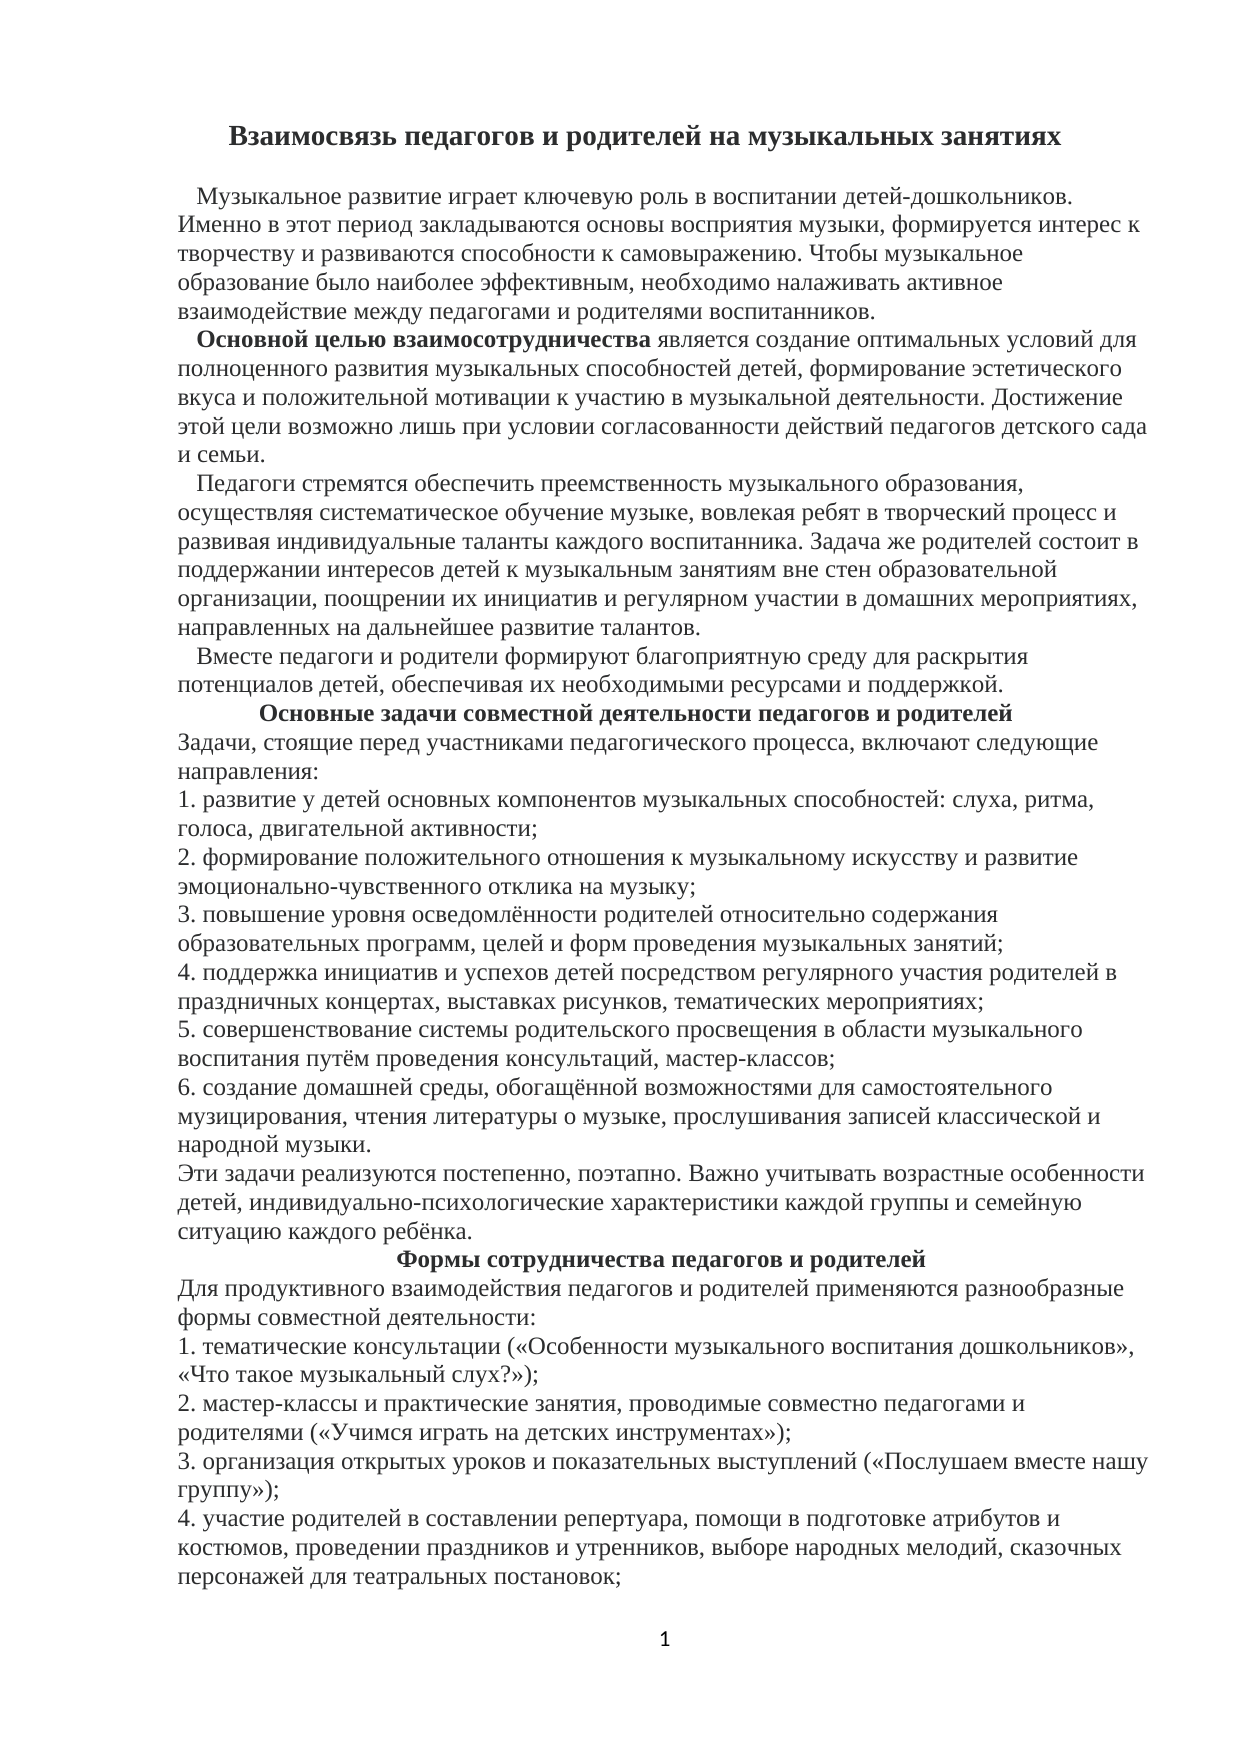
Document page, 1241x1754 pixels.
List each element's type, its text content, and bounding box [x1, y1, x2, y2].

text Взаимосвязь педагогов и родителей на музыкальных занятиях [177, 118, 1152, 152]
text 3. организация открытых уроков и показательных выступлений («Послушаем вместе нашу группу»); [177, 1446, 1152, 1503]
text 4. участие родителей в составлении репертуара, помощи в подготовке атрибутов и костюмов, проведении праздников и утренников, выборе народных мелодий, сказочных персонажей для театральных постановок; [177, 1503, 1152, 1589]
text 3. повышение уровня осведомлённости родителей относительно содержания образовательных программ, целей и форм проведения музыкальных занятий; [177, 899, 1152, 957]
text Эти задачи реализуются постепенно, поэтапно. Важно учитывать возрастные особенности детей, индивидуально-психологические характеристики каждой группы и семейную ситуацию каждого ребёнка. [177, 1158, 1152, 1244]
text 5. совершенствование системы родительского просвещения в области музыкального воспитания путём проведения консультаций, мастер-классов; [177, 1014, 1152, 1072]
text Основной целью взаимосотрудничества является создание оптимальных условий для полноценного развития музыкальных способностей детей, формирование эстетического вкуса и положительной мотивации к участию в музыкальной деятельности. Достижение этой цели возможно лишь при условии согласованности действий педагогов детского сада и семьи. [177, 324, 1152, 468]
text Формы сотрудничества педагогов и родителей [177, 1244, 1152, 1273]
text 6. создание домашней среды, обогащённой возможностями для самостоятельного музицирования, чтения литературы о музыке, прослушивания записей классической и народной музыки. [177, 1072, 1152, 1158]
text 2. мастер-классы и практические занятия, проводимые совместно педагогами и родителями («Учимся играть на детских инструментах»); [177, 1388, 1152, 1446]
text 1. тематические консультации («Особенности музыкального воспитания дошкольников», «Что такое музыкальный слух?»); [177, 1331, 1152, 1388]
text Педагоги стремятся обеспечить преемственность музыкального образования, осуществляя систематическое обучение музыке, вовлекая ребят в творческий процесс и развивая индивидуальные таланты каждого воспитанника. Задача же родителей состоит в поддержании интересов детей к музыкальным занятиям вне стен образовательной организации, поощрении их инициатив и регулярном участии в домашних мероприятиях, направленных на дальнейшее развитие талантов. [177, 468, 1152, 641]
text 4. поддержка инициатив и успехов детей посредством регулярного участия родителей в праздничных концертах, выставках рисунков, тематических мероприятиях; [177, 957, 1152, 1014]
text Основные задачи совместной деятельности педагогов и родителей [177, 698, 1152, 727]
text Задачи, стоящие перед участниками педагогического процесса, включают следующие направления: [177, 727, 1152, 784]
text Для продуктивного взаимодействия педагогов и родителей применяются разнообразные формы совместной деятельности: [177, 1273, 1152, 1331]
text Вместе педагоги и родители формируют благоприятную среду для раскрытия потенциалов детей, обеспечивая их необходимыми ресурсами и поддержкой. [177, 641, 1152, 698]
text 1. развитие у детей основных компонентов музыкальных способностей: слуха, ритма, голоса, двигательной активности; [177, 784, 1152, 842]
text Музыкальное развитие играет ключевую роль в воспитании детей-дошкольников. Именно в этот период закладываются основы восприятия музыки, формируется интерес к творчеству и развиваются способности к самовыражению. Чтобы музыкальное образование было наиболее эффективным, необходимо налаживать активное взаимодействие между педагогами и родителями воспитанников. [177, 181, 1152, 324]
text 2. формирование положительного отношения к музыкальному искусству и развитие эмоционально-чувственного отклика на музыку; [177, 842, 1152, 899]
